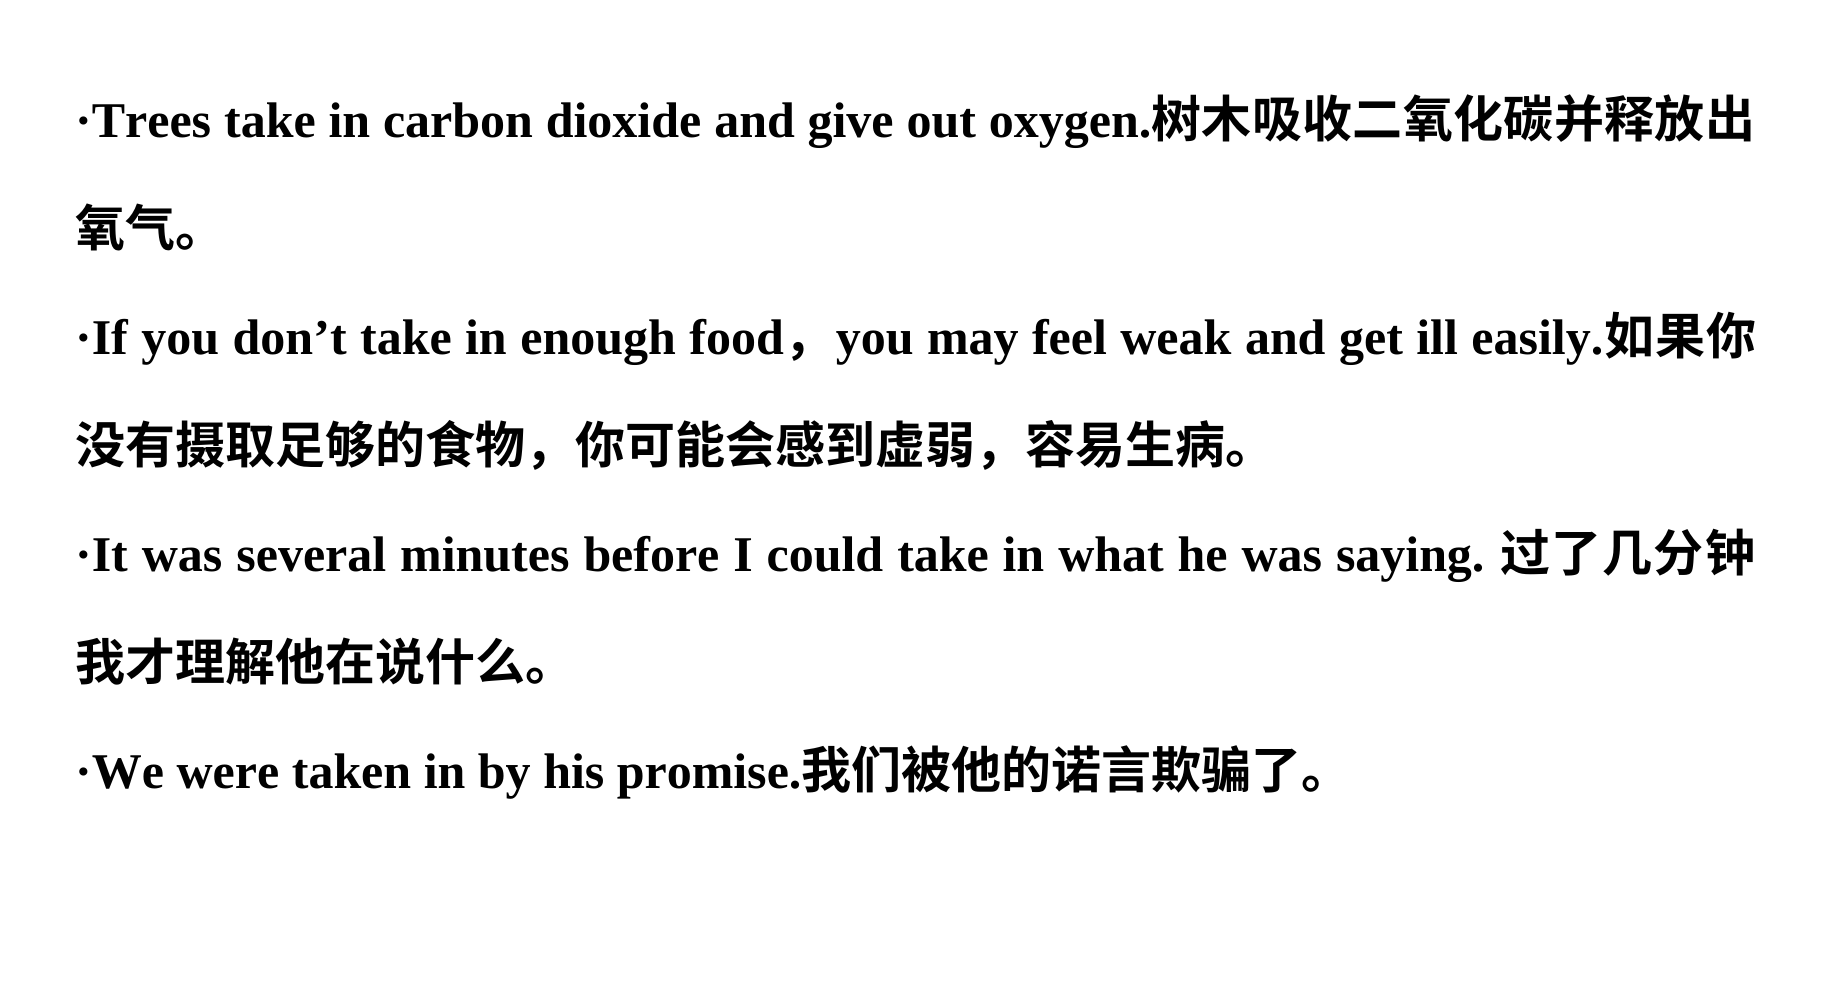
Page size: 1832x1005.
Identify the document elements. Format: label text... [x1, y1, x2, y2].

text ·Trees take in carbon dioxide and give out oxygen.树木吸收二氧化碳并释放出氧气。 [75, 79, 1756, 261]
text ·We were taken in by his promise.我们被他的诺言欺骗了。 [75, 731, 1756, 803]
text ·It was several minutes before I could take in what he was saying. 过了几分钟我才理解他在说什么。 [75, 514, 1756, 695]
text ·If you don’t take in enough food，you may feel weak and get ill easily.如果你没有摄取足够的食物，你可能会感到虚弱，容易生病。 [75, 297, 1756, 478]
